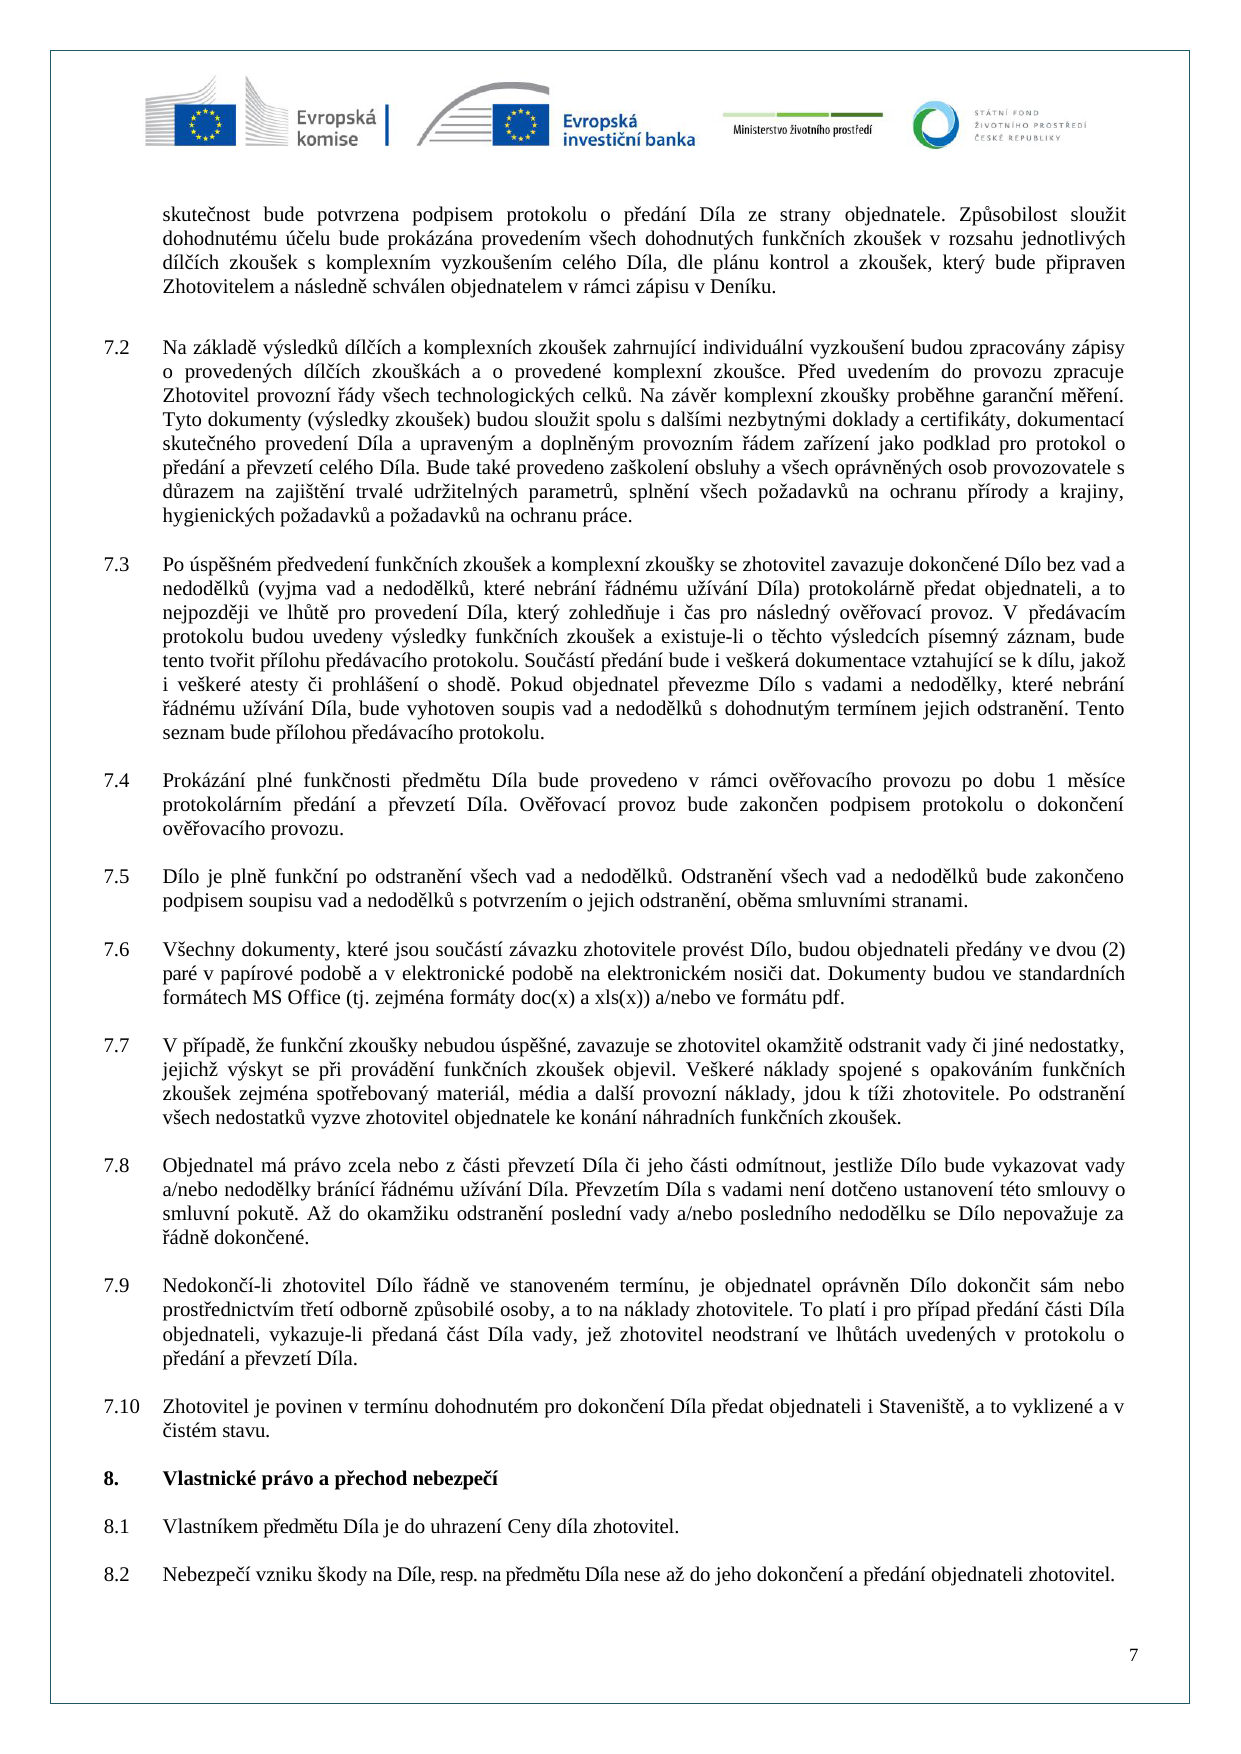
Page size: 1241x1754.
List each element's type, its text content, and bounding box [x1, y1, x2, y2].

subtitle Vlastnické právo a přechod nebezpečí [103, 1466, 1138, 1490]
list Po úspěšném předvedení funkčních zkoušek a komplexní zkoušky se zhotovitel zavazuje dokončené Dílo bez vad a nedodělků (vyjma vad a nedodělků, které nebrání řádnému užívání Díla) protokolárně předat objednateli, a to nejpozději ve lhůtě pro provedení Díla, který zohledňuje i čas pro následný ověřovací provoz. V předávacím protokolu budou uvedeny výsledky funkčních zkoušek a existuje-li o těchto výsledcích písemný záznam, bude tento tvořit přílohu předávacího protokolu. Součástí předání bude i veškerá dokumentace vztahující se k dílu, jakož i veškeré atesty či prohlášení o shodě. Pokud objednatel převezme Dílo s vadami a nedodělky, které nebrání řádnému užívání Díla, bude vyhotoven soupis vad a nedodělků s dohodnutým termínem jejich odstranění. Tento seznam bude přílohou předávacího protokolu. [103, 551, 1126, 744]
list Prokázání plné funkčnosti předmětu Díla bude provedeno v rámci ověřovacího provozu po dobu 1 měsíce protokolárním předání a převzetí Díla. Ověřovací provoz bude zakončen podpisem protokolu o dokončení ověřovacího provozu. [103, 768, 1126, 840]
list Všechny dokumenty, které jsou součástí závazku zhotovitele provést Dílo, budou objednateli předány ve dvou (2) paré v papírové podobě a v elektronické podobě na elektronickém nosiči dat. Dokumenty budou ve standardních formátech MS Office (tj. zejména formáty doc(x) a xls(x)) a/nebo ve formátu pdf. [103, 936, 1126, 1009]
list Na základě výsledků dílčích a komplexních zkoušek zahrnující individuální vyzkoušení budou zpracovány zápisy o provedených dílčích zkouškách a o provedené komplexní zkoušce. Před uvedením do provozu zpracuje Zhotovitel provozní řády všech technologických celků. Na závěr komplexní zkoušky proběhne garanční měření. Tyto dokumenty (výsledky zkoušek) budou sloužit spolu s dalšími nezbytnými doklady a certifikáty, dokumentací skutečného provedení Díla a upraveným a doplněným provozním řádem zařízení jako podklad pro protokol o předání a převzetí celého Díla. Bude také provedeno zaškolení obsluhy a všech oprávněných osob provozovatele s důrazem na zajištění trvalé udržitelných parametrů, splnění všech požadavků na ochranu přírody a krajiny, hygienických požadavků a požadavků na ochranu práce. [103, 335, 1126, 527]
list Dílo je plně funkční po odstranění všech vad a nedodělků. Odstranění všech vad a nedodělků bude zakončeno podpisem soupisu vad a nedodělků s potvrzením o jejich odstranění, oběma smluvními stranami. [103, 864, 1126, 912]
list Vlastníkem předmětu Díla je do uhrazení Ceny díla zhotovitel. [103, 1514, 1138, 1538]
list V případě, že funkční zkoušky nebudou úspěšné, zavazuje se zhotovitel okamžitě odstranit vady či jiné nedostatky, jejichž výskyt se při provádění funkčních zkoušek objevil. Veškeré náklady spojené s opakováním funkčních zkoušek zejména spotřebovaný materiál, média a další provozní náklady, jdou k tíži zhotovitele. Po odstranění všech nedostatků vyzve zhotovitel objednatele ke konání náhradních funkčních zkoušek. [103, 1033, 1126, 1129]
list Objednatel má právo zcela nebo z části převzetí Díla či jeho části odmítnout, jestliže Dílo bude vykazovat vady a/nebo nedodělky bránící řádnému užívání Díla. Převzetím Díla s vadami není dotčeno ustanovení této smlouvy o smluvní pokutě. Až do okamžiku odstranění poslední vady a/nebo posledního nedodělku se Dílo nepovažuje za řádně dokončené. [103, 1153, 1126, 1249]
list Nebezpečí vzniku škody na Díle, resp. na předmětu Díla nese až do jeho dokončení a předání objednateli zhotovitel. [103, 1562, 1138, 1586]
list Zhotovitel je povinen v termínu dohodnutém pro dokončení Díla předat objednateli i Staveniště, a to vyklizené a v čistém stavu. [103, 1394, 1126, 1442]
list Nedokončí-li zhotovitel Dílo řádně ve stanoveném termínu, je objednatel oprávněn Dílo dokončit sám nebo prostřednictvím třetí odborně způsobilé osoby, a to na náklady zhotovitele. To platí i pro případ předání části Díla objednateli, vykazuje-li předaná část Díla vady, jež zhotovitel neodstraní ve lhůtách uvedených v protokolu o předání a převzetí Díla. [103, 1273, 1126, 1369]
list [103, 202, 1126, 298]
